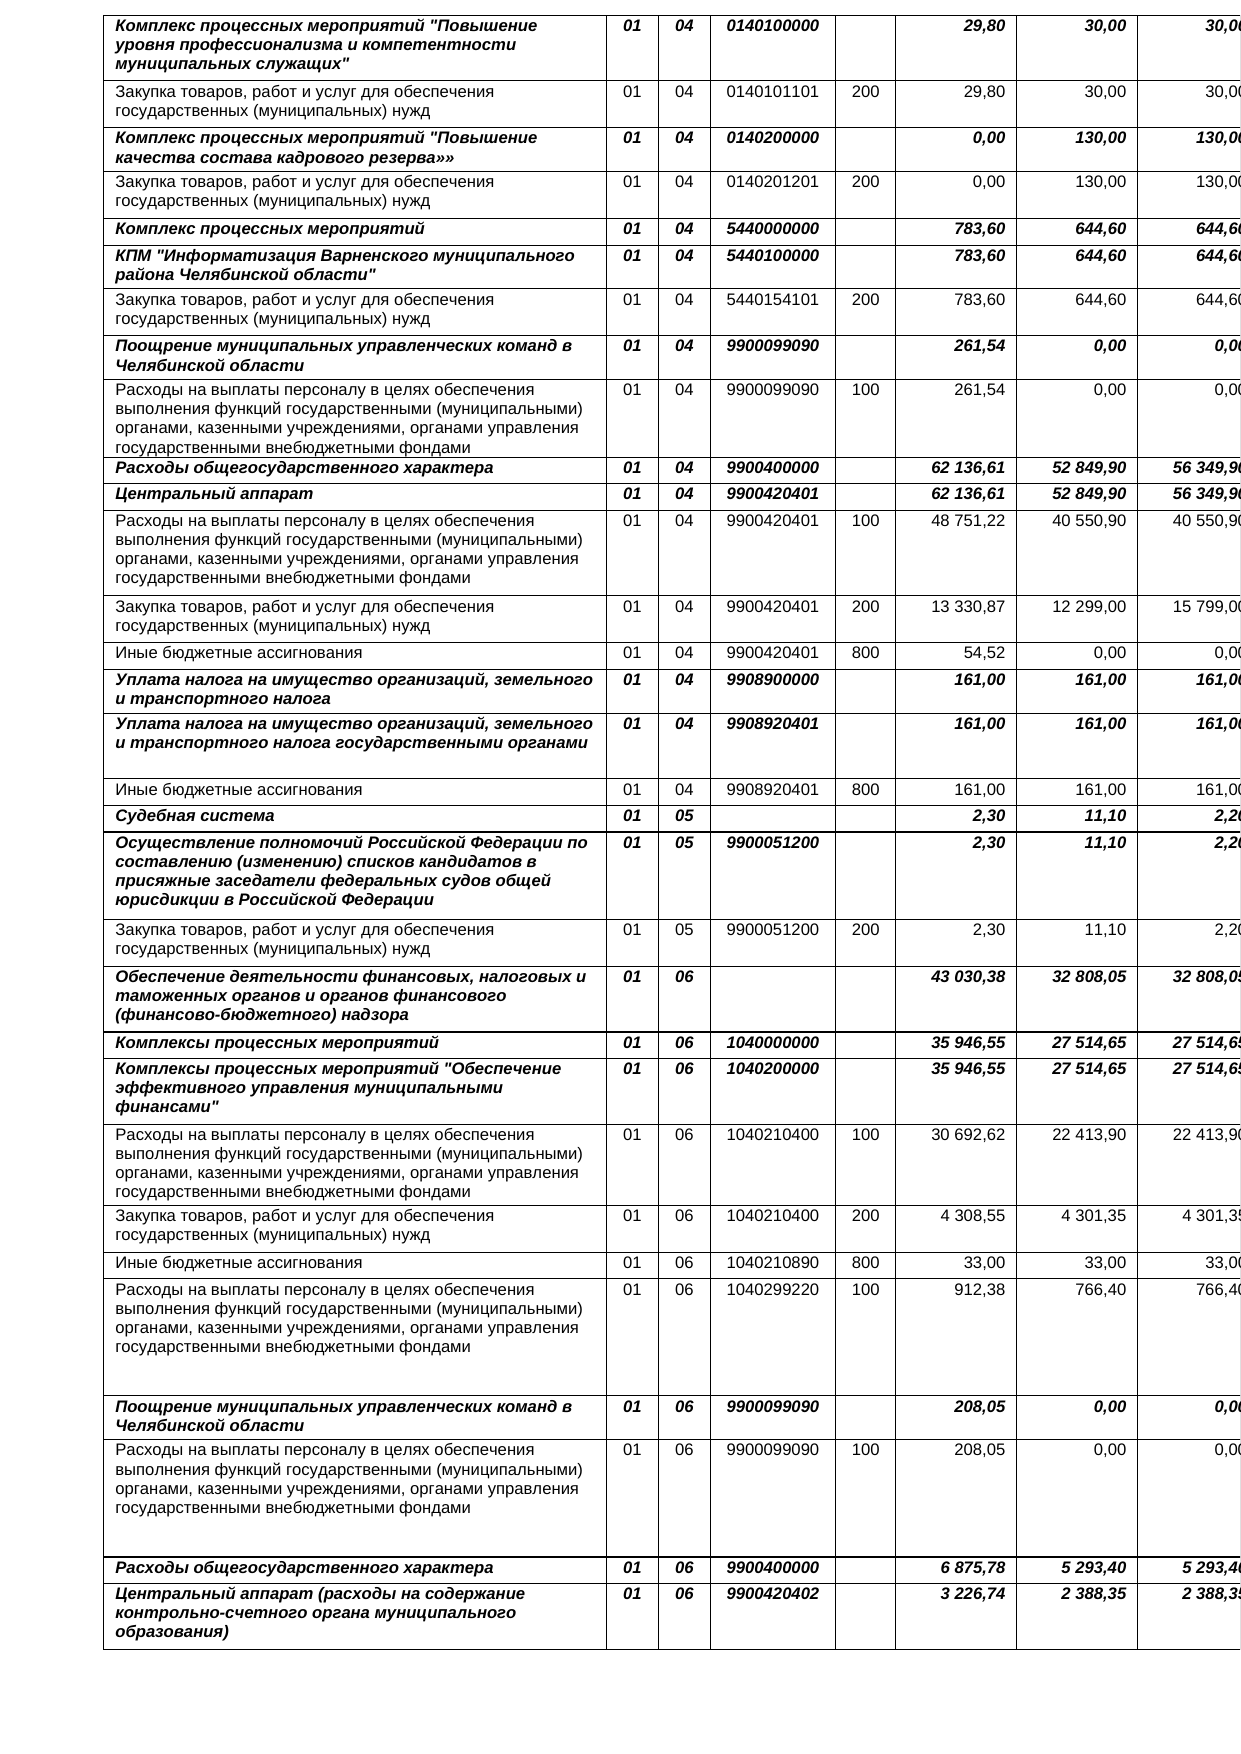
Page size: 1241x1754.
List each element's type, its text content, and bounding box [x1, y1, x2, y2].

table_cell 766,40 [1138, 1279, 1240, 1395]
table_cell 04 [659, 336, 710, 379]
table_cell 200 [836, 596, 895, 642]
table_cell Уплата налога на имущество организаций, земельного и транспортного налога [104, 670, 606, 713]
table_cell КПМ "Информатизация Варненского муниципального района Челябинской области" [104, 246, 606, 288]
table_cell 5440000000 [711, 219, 835, 244]
table_cell 0,00 [1017, 1396, 1137, 1439]
table_cell 9900420401 [711, 511, 835, 595]
table_cell 04 [659, 289, 710, 335]
table_cell 01 [607, 1440, 658, 1556]
table_cell 43 030,38 [896, 967, 1016, 1031]
table_cell 27 514,65 [1017, 1059, 1137, 1123]
table_cell [836, 806, 895, 831]
table_cell 6 875,78 [896, 1558, 1016, 1583]
table_cell Судебная система [104, 806, 606, 831]
table_cell [836, 336, 895, 379]
table_cell 9900420401 [711, 643, 835, 669]
table_cell 912,38 [896, 1279, 1016, 1395]
table_cell 01 [607, 779, 658, 805]
table_cell [836, 219, 895, 244]
table_cell 2,30 [896, 833, 1016, 919]
table_cell 783,60 [896, 246, 1016, 288]
table_cell 766,40 [1017, 1279, 1137, 1395]
table_cell 04 [659, 714, 710, 778]
table_cell 01 [607, 81, 658, 127]
table_cell 9900099090 [711, 380, 835, 457]
table_cell 01 [607, 1125, 658, 1205]
table_cell 100 [836, 1279, 895, 1395]
table_cell 9900099090 [711, 1440, 835, 1556]
table_cell 56 349,90 [1138, 484, 1240, 510]
table_cell 100 [836, 511, 895, 595]
table_cell 06 [659, 1125, 710, 1205]
table_cell 200 [836, 81, 895, 127]
table_cell 0,00 [1138, 380, 1240, 457]
table_cell 0,00 [896, 172, 1016, 218]
table_cell [836, 128, 895, 171]
table_cell 01 [607, 128, 658, 171]
table_cell 9900099090 [711, 1396, 835, 1439]
table_cell 06 [659, 1059, 710, 1123]
table_cell 208,05 [896, 1396, 1016, 1439]
table_cell [836, 1033, 895, 1058]
table_cell 35 946,55 [896, 1033, 1016, 1058]
table_cell 01 [607, 833, 658, 919]
table_cell 644,60 [1138, 289, 1240, 335]
table_cell 1040200000 [711, 1059, 835, 1123]
table_cell [711, 806, 835, 831]
table_cell Центральный аппарат (расходы на содержание контрольно-счетного органа муниципального образования) [104, 1584, 606, 1648]
table_cell 27 514,65 [1138, 1059, 1240, 1123]
table_cell [836, 1396, 895, 1439]
table_cell 04 [659, 458, 710, 483]
table_cell 9908920401 [711, 714, 835, 778]
table_cell [836, 714, 895, 778]
table_cell [836, 484, 895, 510]
table_cell 62 136,61 [896, 458, 1016, 483]
table_cell 9900051200 [711, 920, 835, 966]
table_cell 0,00 [1138, 1440, 1240, 1556]
table_cell 130,00 [1017, 172, 1137, 218]
table_cell 30,00 [1138, 81, 1240, 127]
table_cell 2,30 [896, 806, 1016, 831]
table_cell 5 293,40 [1138, 1558, 1240, 1583]
table_cell 01 [607, 1396, 658, 1439]
table_cell [836, 458, 895, 483]
table_cell 01 [607, 967, 658, 1031]
table_cell 04 [659, 779, 710, 805]
table_cell 30,00 [1017, 16, 1137, 80]
table_cell 01 [607, 670, 658, 713]
table_cell [836, 833, 895, 919]
table_cell Поощрение муниципальных управленческих команд в Челябинской области [104, 1396, 606, 1439]
table_cell 01 [607, 806, 658, 831]
table_cell 30,00 [1017, 81, 1137, 127]
table_cell 130,00 [1138, 172, 1240, 218]
table_cell 13 330,87 [896, 596, 1016, 642]
table_cell 30 692,62 [896, 1125, 1016, 1205]
table_cell Закупка товаров, работ и услуг для обеспечения государственных (муниципальных) нужд [104, 596, 606, 642]
table_cell 261,54 [896, 380, 1016, 457]
table_cell 783,60 [896, 219, 1016, 244]
table_cell 27 514,65 [1138, 1033, 1240, 1058]
table_cell 1040210400 [711, 1206, 835, 1252]
table_cell 56 349,90 [1138, 458, 1240, 483]
table_cell 0,00 [1017, 336, 1137, 379]
table_cell Иные бюджетные ассигнования [104, 643, 606, 669]
table_cell 9908900000 [711, 670, 835, 713]
table_cell [836, 1059, 895, 1123]
table_cell 33,00 [1138, 1253, 1240, 1278]
table_cell 04 [659, 172, 710, 218]
table_cell 06 [659, 1584, 710, 1648]
table_cell 06 [659, 1558, 710, 1583]
table_cell 9900420402 [711, 1584, 835, 1648]
table_cell 40 550,90 [1017, 511, 1137, 595]
table_cell 130,00 [1138, 128, 1240, 171]
table_cell 06 [659, 1033, 710, 1058]
table_cell 01 [607, 219, 658, 244]
table_cell 32 808,05 [1138, 967, 1240, 1031]
table_cell Обеспечение деятельности финансовых, налоговых и таможенных органов и органов финансового (финансово-бюджетного) надзора [104, 967, 606, 1031]
table_cell 800 [836, 779, 895, 805]
table_cell 04 [659, 484, 710, 510]
table_cell 01 [607, 596, 658, 642]
table_cell 9900420401 [711, 484, 835, 510]
table_cell 800 [836, 643, 895, 669]
table_cell 01 [607, 714, 658, 778]
table_cell 01 [607, 1206, 658, 1252]
table_cell 2,20 [1138, 806, 1240, 831]
table_cell 52 849,90 [1017, 484, 1137, 510]
table_cell 04 [659, 643, 710, 669]
table_cell Закупка товаров, работ и услуг для обеспечения государственных (муниципальных) нужд [104, 920, 606, 966]
table_cell 9908920401 [711, 779, 835, 805]
table_cell Комплексы процессных мероприятий "Обеспечение эффективного управления муниципальными финансами" [104, 1059, 606, 1123]
table_cell 1040299220 [711, 1279, 835, 1395]
table_cell 0,00 [1138, 336, 1240, 379]
table_cell 04 [659, 246, 710, 288]
table_cell 01 [607, 511, 658, 595]
table_cell 62 136,61 [896, 484, 1016, 510]
table_cell 2,30 [896, 920, 1016, 966]
table_cell 200 [836, 289, 895, 335]
table_cell 30,00 [1138, 16, 1240, 80]
table_cell 4 308,55 [896, 1206, 1016, 1252]
table_cell [836, 1584, 895, 1648]
table_cell 0140100000 [711, 16, 835, 80]
table_cell 01 [607, 920, 658, 966]
table_cell 06 [659, 1440, 710, 1556]
table_cell 2,20 [1138, 920, 1240, 966]
table_cell 11,10 [1017, 920, 1137, 966]
table_cell 0,00 [1017, 1440, 1137, 1556]
table_cell 4 301,35 [1138, 1206, 1240, 1252]
table_cell 783,60 [896, 289, 1016, 335]
table_cell 161,00 [896, 670, 1016, 713]
table_cell 01 [607, 643, 658, 669]
table_cell 0140200000 [711, 128, 835, 171]
table_cell 2 388,35 [1017, 1584, 1137, 1648]
table_cell 01 [607, 1033, 658, 1058]
table_cell 5 293,40 [1017, 1558, 1137, 1583]
table_cell 800 [836, 1253, 895, 1278]
table_cell 12 299,00 [1017, 596, 1137, 642]
table_cell 40 550,90 [1138, 511, 1240, 595]
table_cell 161,00 [896, 779, 1016, 805]
table_cell 33,00 [896, 1253, 1016, 1278]
table_cell 01 [607, 289, 658, 335]
table_cell 161,00 [1017, 714, 1137, 778]
table_cell 04 [659, 81, 710, 127]
table_cell 5440154101 [711, 289, 835, 335]
table_cell 33,00 [1017, 1253, 1137, 1278]
table_cell 48 751,22 [896, 511, 1016, 595]
table_cell 161,00 [896, 714, 1016, 778]
table_cell 644,60 [1138, 246, 1240, 288]
table_cell 01 [607, 16, 658, 80]
table_cell 208,05 [896, 1440, 1016, 1556]
table_cell 161,00 [1138, 779, 1240, 805]
table_cell 11,10 [1017, 833, 1137, 919]
table_cell 01 [607, 172, 658, 218]
table_cell 01 [607, 1059, 658, 1123]
table_cell Центральный аппарат [104, 484, 606, 510]
table_cell Закупка товаров, работ и услуг для обеспечения государственных (муниципальных) нужд [104, 81, 606, 127]
table_cell 3 226,74 [896, 1584, 1016, 1648]
table_cell 05 [659, 833, 710, 919]
table_cell Поощрение муниципальных управленческих команд в Челябинской области [104, 336, 606, 379]
table_cell 05 [659, 920, 710, 966]
table_cell Закупка товаров, работ и услуг для обеспечения государственных (муниципальных) нужд [104, 1206, 606, 1252]
table_cell 05 [659, 806, 710, 831]
table_cell 0,00 [896, 128, 1016, 171]
table_cell 261,54 [896, 336, 1016, 379]
table_cell Комплекс процессных мероприятий "Повышение уровня профессионализма и компетентности муниципальных служащих" [104, 16, 606, 80]
table_cell 1040210890 [711, 1253, 835, 1278]
table_cell 2,20 [1138, 833, 1240, 919]
table_cell 1040210400 [711, 1125, 835, 1205]
table_cell 04 [659, 16, 710, 80]
table_cell [836, 967, 895, 1031]
table_cell 200 [836, 920, 895, 966]
table_cell 9900400000 [711, 458, 835, 483]
table_cell 644,60 [1017, 219, 1137, 244]
table_cell 9900400000 [711, 1558, 835, 1583]
table_cell 06 [659, 1396, 710, 1439]
table_cell 130,00 [1017, 128, 1137, 171]
table_cell Осуществление полномочий Российской Федерации по составлению (изменению) списков кандидатов в присяжные заседатели федеральных судов общей юрисдикции в Российской Федерации [104, 833, 606, 919]
table_cell 100 [836, 380, 895, 457]
table_cell 4 301,35 [1017, 1206, 1137, 1252]
table_cell 0,00 [1017, 643, 1137, 669]
table_cell 52 849,90 [1017, 458, 1137, 483]
table_cell 06 [659, 967, 710, 1031]
table_cell 01 [607, 1584, 658, 1648]
table_cell 0,00 [1138, 643, 1240, 669]
table_cell 04 [659, 596, 710, 642]
table_cell 06 [659, 1206, 710, 1252]
table_cell Закупка товаров, работ и услуг для обеспечения государственных (муниципальных) нужд [104, 172, 606, 218]
table_cell 06 [659, 1279, 710, 1395]
table_cell 04 [659, 511, 710, 595]
table_cell 01 [607, 1279, 658, 1395]
table_cell 01 [607, 1253, 658, 1278]
table_cell 04 [659, 380, 710, 457]
table_cell 161,00 [1138, 714, 1240, 778]
table_cell [836, 246, 895, 288]
table_cell [836, 16, 895, 80]
table_cell 01 [607, 246, 658, 288]
table_cell 01 [607, 458, 658, 483]
table_cell Комплексы процессных мероприятий [104, 1033, 606, 1058]
table_cell 2 388,35 [1138, 1584, 1240, 1648]
table_cell Иные бюджетные ассигнования [104, 1253, 606, 1278]
table_cell Комплекс процессных мероприятий "Повышение качества состава кадрового резерва»» [104, 128, 606, 171]
table_cell 04 [659, 128, 710, 171]
table_cell Уплата налога на имущество организаций, земельного и транспортного налога государственными органами [104, 714, 606, 778]
table_cell 200 [836, 1206, 895, 1252]
table_cell Закупка товаров, работ и услуг для обеспечения государственных (муниципальных) нужд [104, 289, 606, 335]
table_cell 644,60 [1138, 219, 1240, 244]
table_cell 32 808,05 [1017, 967, 1137, 1031]
table_cell 04 [659, 219, 710, 244]
table_cell 29,80 [896, 16, 1016, 80]
table_cell 644,60 [1017, 289, 1137, 335]
table_cell 200 [836, 172, 895, 218]
table_cell 22 413,90 [1017, 1125, 1137, 1205]
table_cell Расходы общегосударственного характера [104, 458, 606, 483]
table_cell 22 413,90 [1138, 1125, 1240, 1205]
table_cell 9900099090 [711, 336, 835, 379]
table_cell 5440100000 [711, 246, 835, 288]
table_cell Комплекс процессных мероприятий [104, 219, 606, 244]
table_cell 161,00 [1138, 670, 1240, 713]
table_cell 15 799,00 [1138, 596, 1240, 642]
table_cell 04 [659, 670, 710, 713]
table_cell 100 [836, 1440, 895, 1556]
table_cell 11,10 [1017, 806, 1137, 831]
table_cell 0140101101 [711, 81, 835, 127]
table_cell Иные бюджетные ассигнования [104, 779, 606, 805]
table_cell 54,52 [896, 643, 1016, 669]
table_cell 29,80 [896, 81, 1016, 127]
table_cell Расходы общегосударственного характера [104, 1558, 606, 1583]
table_cell 161,00 [1017, 670, 1137, 713]
table_cell 161,00 [1017, 779, 1137, 805]
table_cell 100 [836, 1125, 895, 1205]
table_cell 01 [607, 336, 658, 379]
table_cell 35 946,55 [896, 1059, 1016, 1123]
table_cell 01 [607, 484, 658, 510]
table_cell 1040000000 [711, 1033, 835, 1058]
table_cell [836, 670, 895, 713]
table_cell [711, 967, 835, 1031]
table_cell 9900420401 [711, 596, 835, 642]
table_cell 06 [659, 1253, 710, 1278]
table_cell 644,60 [1017, 246, 1137, 288]
table_cell 0140201201 [711, 172, 835, 218]
table_cell 9900051200 [711, 833, 835, 919]
table_cell 0,00 [1138, 1396, 1240, 1439]
table_cell [836, 1558, 895, 1583]
table_cell 27 514,65 [1017, 1033, 1137, 1058]
table_cell 01 [607, 380, 658, 457]
table_cell 0,00 [1017, 380, 1137, 457]
table_cell 01 [607, 1558, 658, 1583]
